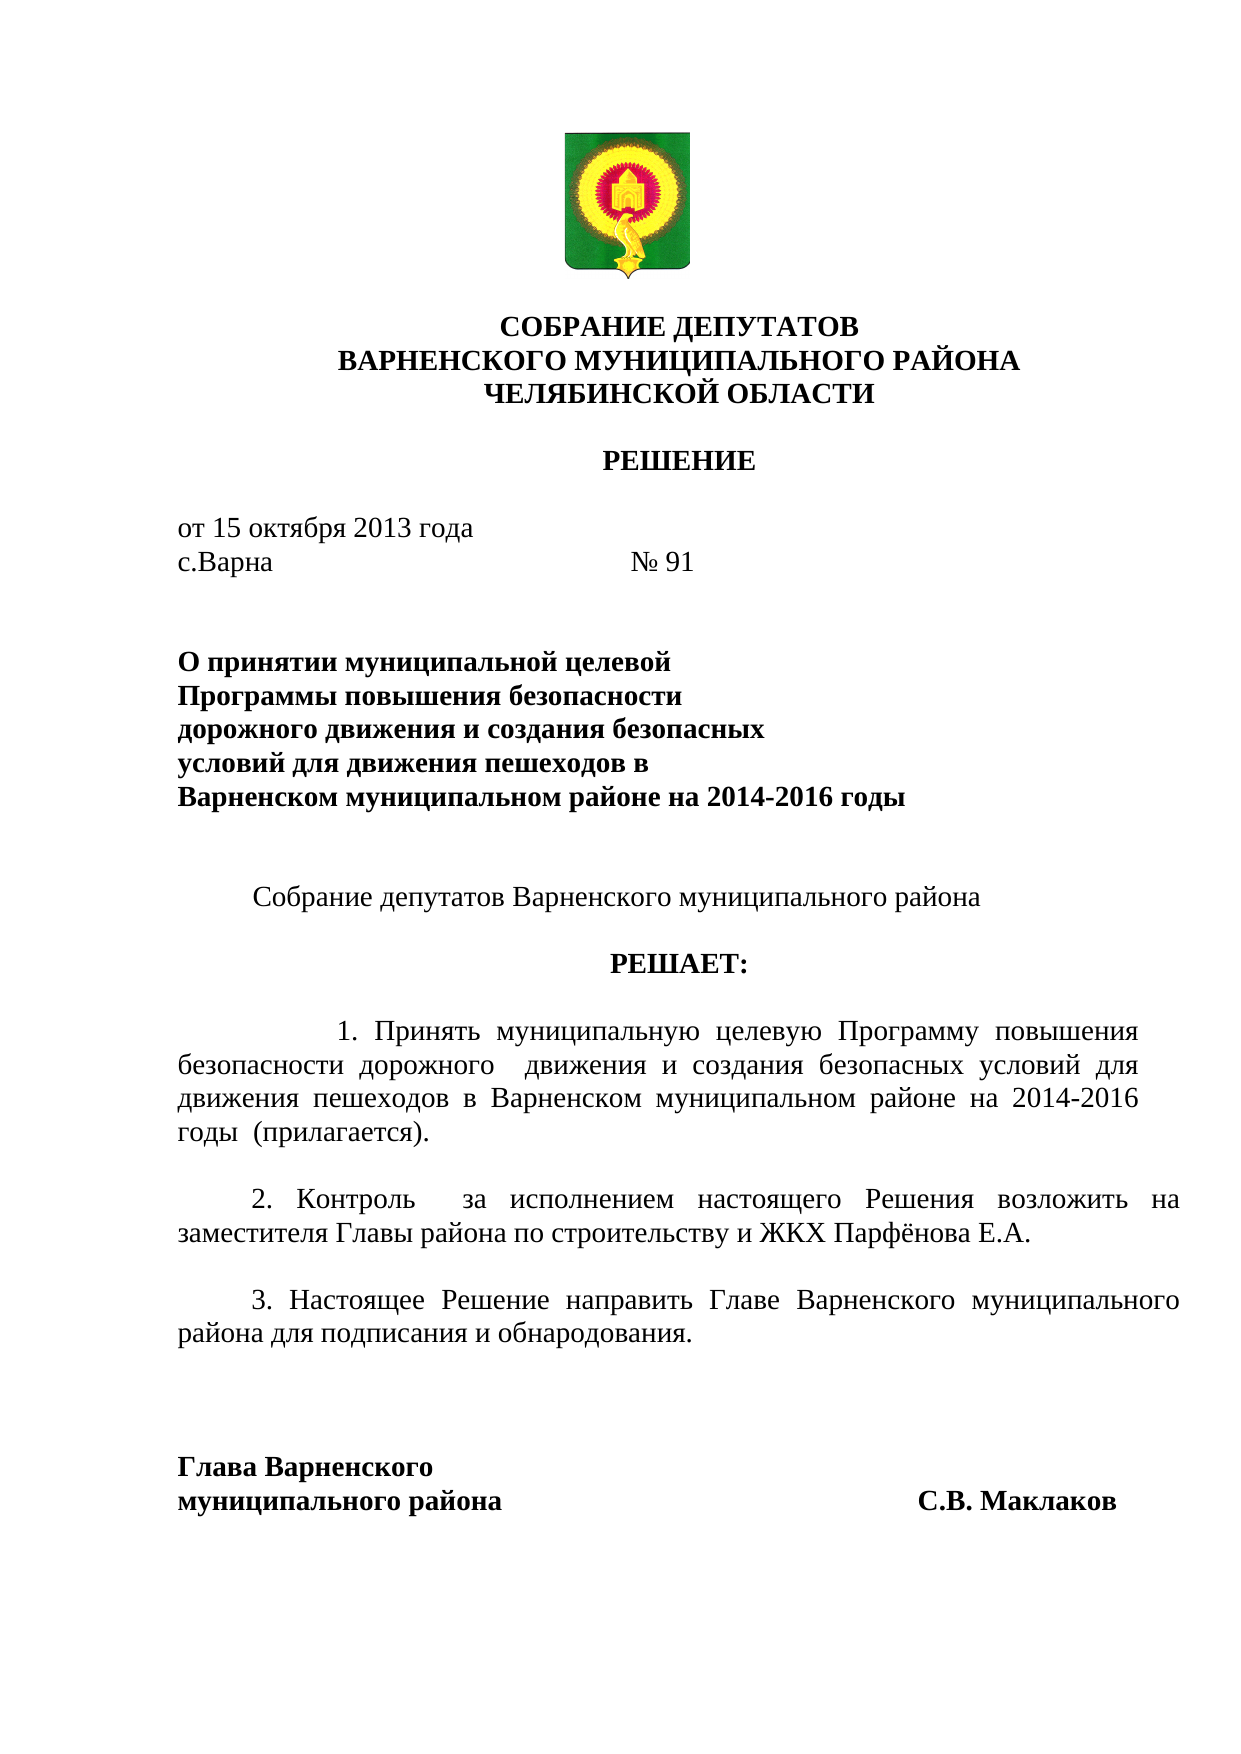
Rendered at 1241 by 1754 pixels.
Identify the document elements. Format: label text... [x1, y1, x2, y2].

text СОБРАНИЕ ДЕПУТАТОВ [177, 309, 1181, 343]
text с.Варна № 91 [177, 544, 1181, 577]
text 2. Контроль за исполнением настоящего Решения возложить на заместителя Главы района по строительству и ЖКХ Парфёнова Е.А. [177, 1181, 1181, 1248]
text 3. Настоящее Решение направить Главе Варненского муниципального района для подписания и обнародования. [177, 1282, 1181, 1349]
text ЧЕЛЯБИНСКОЙ ОБЛАСТИ [177, 376, 1181, 410]
text Глава Варненского [177, 1449, 1181, 1483]
text Собрание депутатов Варненского муниципального района [177, 879, 1181, 913]
text ВАРНЕНСКОГО МУНИЦИПАЛЬНОГО РАЙОНА [177, 343, 1181, 376]
text РЕШЕНИЕ [177, 443, 1181, 477]
text дорожного движения и создания безопасных [177, 712, 1181, 745]
text РЕШАЕТ: [177, 946, 1181, 980]
text Программы повышения безопасности [177, 678, 1181, 712]
picture [564, 132, 690, 279]
text муниципального района С.В. Маклаков [177, 1483, 1181, 1517]
text Варненском муниципальном районе на 2014-2016 годы [177, 779, 1140, 812]
text О принятии муниципальной целевой [177, 644, 1181, 678]
text от 15 октября 2013 года [177, 510, 1181, 544]
text 1. Принять муниципальную целевую Программу повышения безопасности дорожного движения и создания безопасных условий для движения пешеходов в Варненском муниципальном районе на 2014-2016 годы (прилагается). [177, 1013, 1140, 1148]
text условий для движения пешеходов в [177, 745, 1140, 779]
